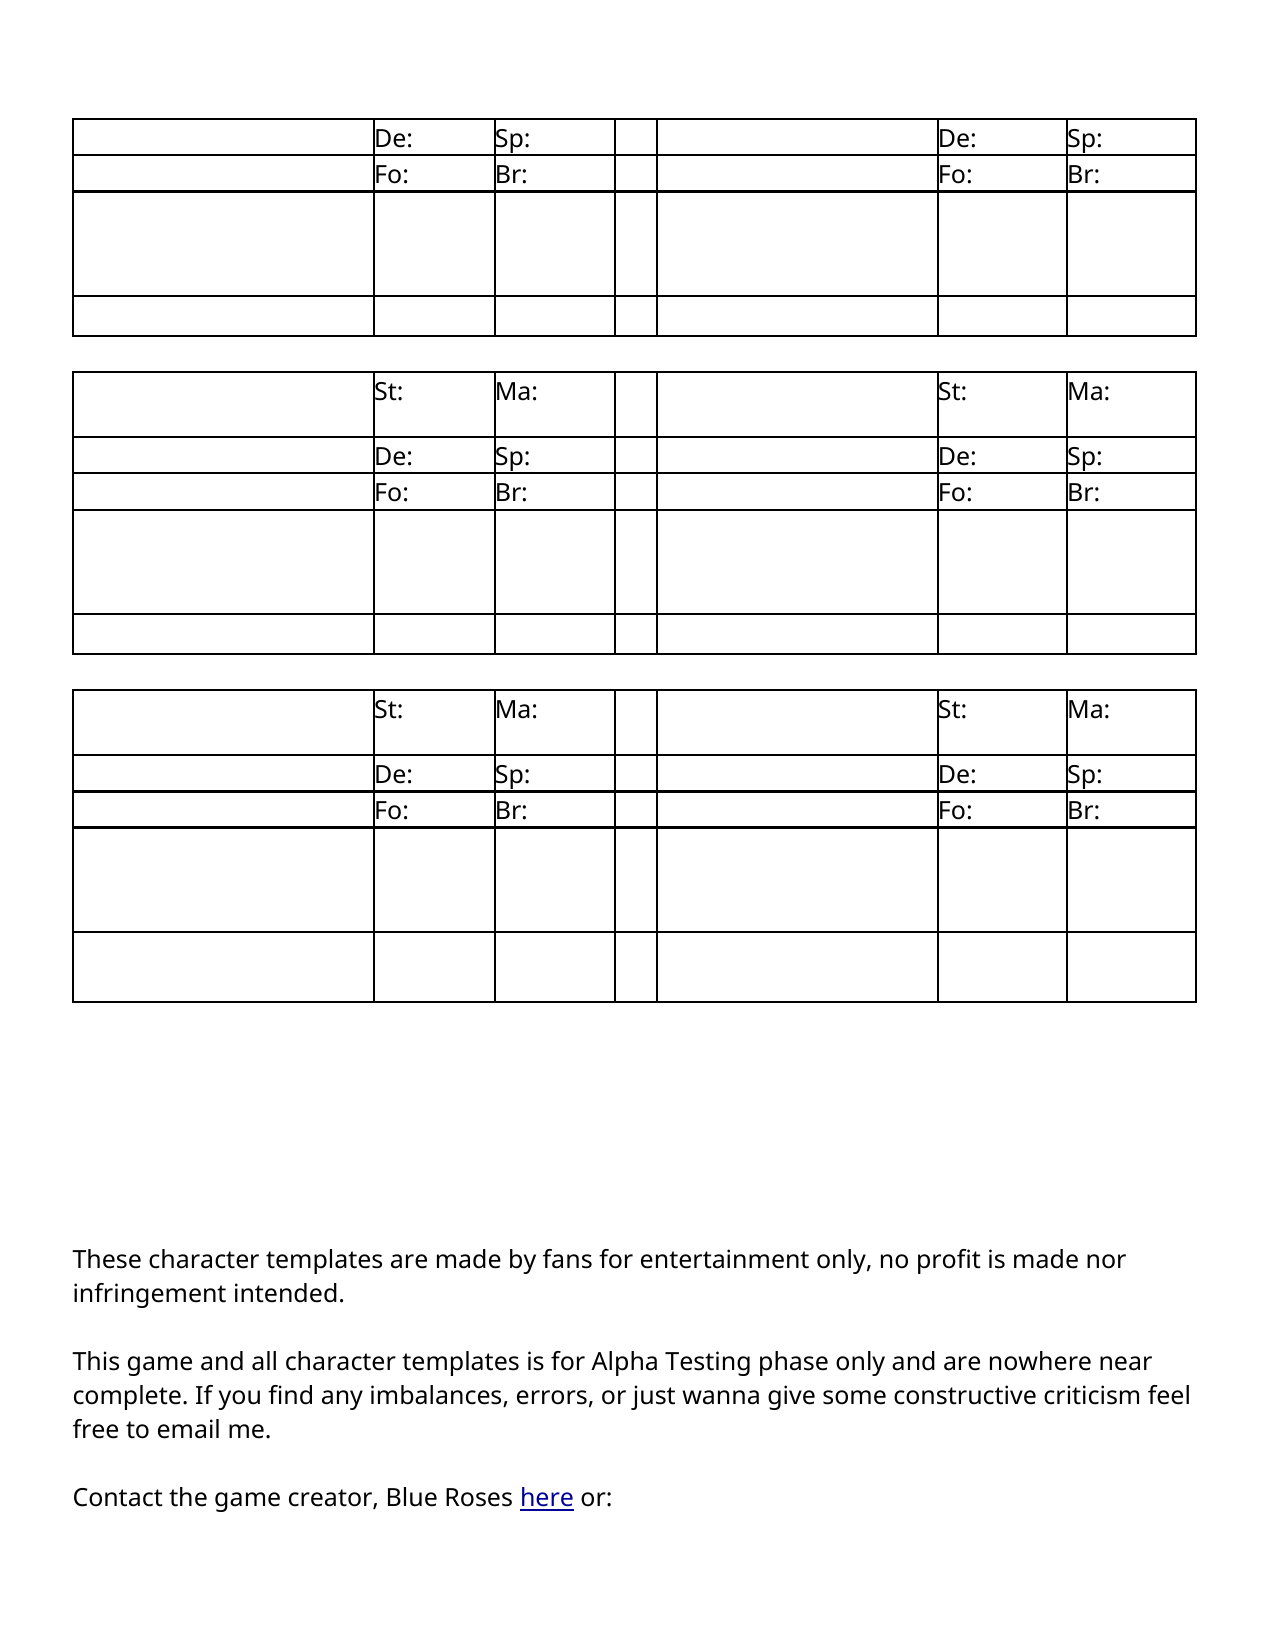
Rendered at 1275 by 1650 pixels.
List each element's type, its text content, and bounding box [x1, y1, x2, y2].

table_cell [658, 438, 937, 472]
table_cell [658, 511, 937, 613]
table_cell [74, 297, 373, 335]
table_cell Br: [496, 793, 614, 826]
table_cell Sp: [1068, 756, 1195, 790]
table_cell [375, 615, 494, 653]
table_cell [616, 933, 656, 1001]
table_cell [1068, 297, 1195, 335]
table_cell [74, 474, 373, 508]
table_cell [616, 438, 656, 472]
table_cell Sp: [1068, 120, 1195, 154]
table_cell Sp: [496, 438, 614, 472]
table_cell [658, 933, 937, 1001]
table_header Ma: [1068, 373, 1195, 436]
table_cell [658, 193, 937, 295]
table_cell [74, 615, 373, 653]
table_header [658, 691, 937, 754]
table_header [616, 691, 656, 754]
table_cell [1068, 193, 1195, 295]
table_cell [616, 615, 656, 653]
table_cell [616, 793, 656, 826]
table_header St: [375, 691, 494, 754]
table_cell [1068, 615, 1195, 653]
table_cell [496, 615, 614, 653]
table_header [616, 373, 656, 436]
table_cell [1068, 829, 1195, 931]
table_header St: [375, 373, 494, 436]
table_cell Fo: [375, 156, 494, 190]
table_cell [939, 193, 1066, 295]
table_cell [658, 474, 937, 508]
table_cell Fo: [939, 474, 1066, 508]
table_cell De: [939, 120, 1066, 154]
table_cell [496, 829, 614, 931]
table_cell [939, 297, 1066, 335]
table_cell [616, 156, 656, 190]
text This game and all character templates is for Alpha Testing phase only and are nowhere near complete. If you find any imbalances, errors, or just wanna give some constructive criticism feel free to email me. [72, 1344, 1195, 1446]
table_cell [658, 793, 937, 826]
table_cell De: [375, 120, 494, 154]
table_cell [939, 511, 1066, 613]
table_cell [616, 829, 656, 931]
table_cell [74, 829, 373, 931]
table_cell Sp: [1068, 438, 1195, 472]
table_cell [658, 829, 937, 931]
table_header Ma: [496, 691, 614, 754]
table_cell [375, 511, 494, 613]
table_cell [658, 756, 937, 790]
table_cell Br: [496, 156, 614, 190]
table_cell [74, 933, 373, 1001]
table_cell [1068, 511, 1195, 613]
table_cell [939, 933, 1066, 1001]
table_cell Fo: [939, 793, 1066, 826]
table_cell De: [375, 756, 494, 790]
table_cell [616, 193, 656, 295]
table_cell Sp: [496, 756, 614, 790]
table_cell Br: [1068, 474, 1195, 508]
table_cell Br: [1068, 793, 1195, 826]
table_cell [616, 474, 656, 508]
table_header Ma: [1068, 691, 1195, 754]
table_cell [74, 120, 373, 154]
table_cell [74, 511, 373, 613]
table_cell [616, 756, 656, 790]
text Contact the game creator, Blue Roses here or: [72, 1480, 1195, 1514]
table_header St: [939, 691, 1066, 754]
table_cell [74, 793, 373, 826]
table_cell [74, 756, 373, 790]
table_cell [375, 829, 494, 931]
table_cell De: [939, 756, 1066, 790]
table_cell [74, 156, 373, 190]
table_cell [496, 193, 614, 295]
table_cell [658, 615, 937, 653]
table_cell Fo: [939, 156, 1066, 190]
table_cell Sp: [496, 120, 614, 154]
table_cell [496, 933, 614, 1001]
table_cell [74, 438, 373, 472]
table_cell [496, 511, 614, 613]
table_header St: [939, 373, 1066, 436]
table_cell [616, 120, 656, 154]
table_cell [375, 193, 494, 295]
table_cell [74, 193, 373, 295]
table_cell Fo: [375, 793, 494, 826]
table_header [74, 373, 373, 436]
table_cell [658, 120, 937, 154]
table_cell [496, 297, 614, 335]
table_cell [616, 297, 656, 335]
table_cell De: [939, 438, 1066, 472]
table_cell [1068, 933, 1195, 1001]
table_header [74, 691, 373, 754]
table_cell [939, 829, 1066, 931]
table_cell [375, 933, 494, 1001]
table_cell [616, 511, 656, 613]
text These character templates are made by fans for entertainment only, no profit is made nor infringement intended. [72, 1241, 1195, 1309]
table_header [658, 373, 937, 436]
table_cell [658, 156, 937, 190]
table_cell [375, 297, 494, 335]
table_cell De: [375, 438, 494, 472]
table_cell [658, 297, 937, 335]
table_cell Br: [496, 474, 614, 508]
table_cell Fo: [375, 474, 494, 508]
table_cell [939, 615, 1066, 653]
table_cell Br: [1068, 156, 1195, 190]
table_header Ma: [496, 373, 614, 436]
